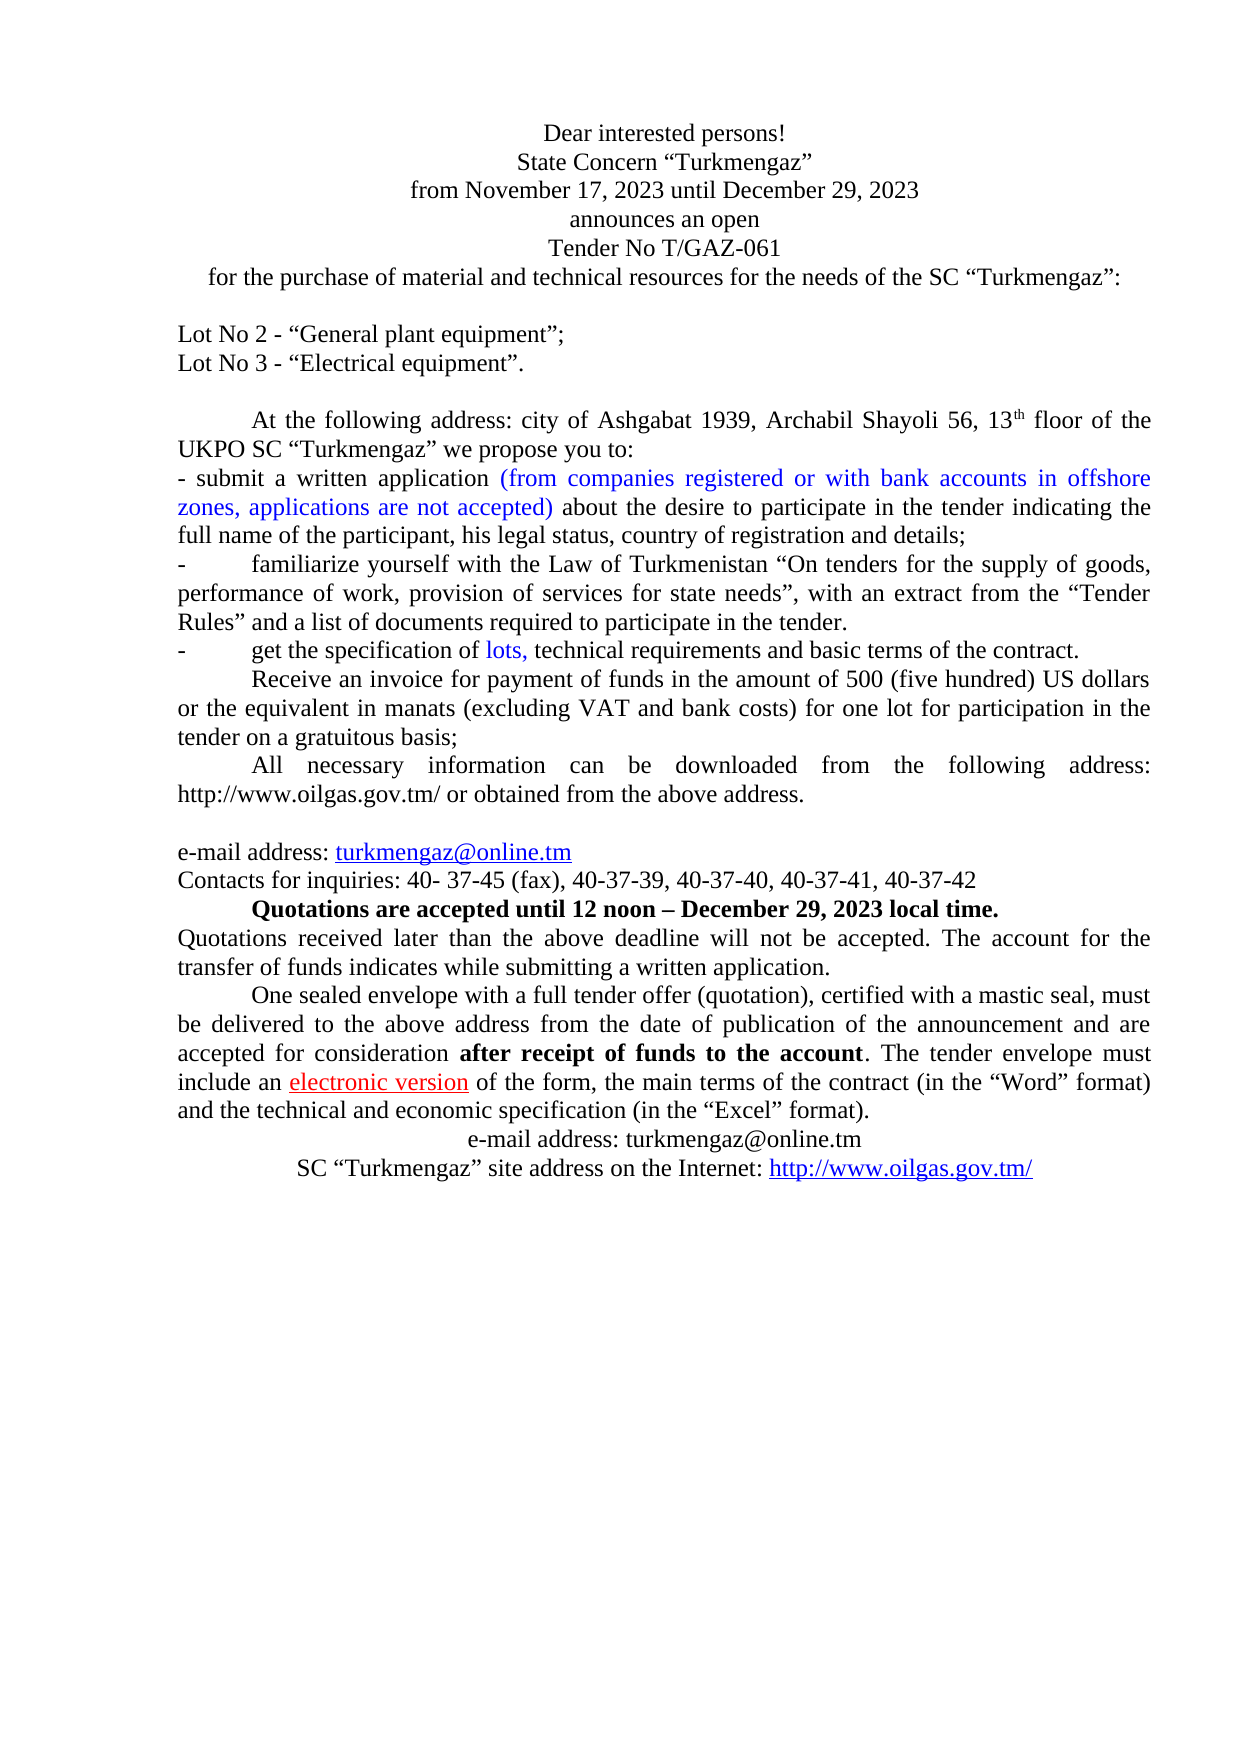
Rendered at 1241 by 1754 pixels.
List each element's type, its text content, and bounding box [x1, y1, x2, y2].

text SC “Turkmengaz” site address on the Internet: http://www.oilgas.gov.tm/ [177, 1153, 1152, 1182]
text Dear interested persons! [177, 118, 1152, 147]
text Contacts for inquiries: 40- 37-45 (fax), 40-37-39, 40-37-40, 40-37-41, 40-37-42 [177, 866, 1152, 894]
text announces an open [177, 204, 1152, 233]
text Lot No 2 - “General plant equipment”; [177, 319, 1152, 348]
text - get the specification of lots, technical requirements and basic terms of the contract. [177, 636, 1152, 664]
text Quotations are accepted until 12 noon – December 29, 2023 local time. [177, 894, 1152, 923]
text Quotations received later than the above deadline will not be accepted. The account for the transfer of funds indicates while submitting a written application. [177, 923, 1152, 981]
text for the purchase of material and technical resources for the needs of the SC “Turkmengaz”: [177, 262, 1152, 291]
text e-mail address: turkmengaz@online.tm [177, 837, 1152, 866]
text All necessary information can be downloaded from the following address: http://www.oilgas.gov.tm/ or obtained from the above address. [177, 751, 1152, 808]
text from November 17, 2023 until December 29, 2023 [177, 176, 1152, 204]
text One sealed envelope with a full tender offer (quotation), certified with a mastic seal, must be delivered to the above address from the date of publication of the announcement and are accepted for consideration after receipt of funds to the account. The tender envelope must include an electronic version of the form, the main terms of the contract (in the “Word” format) and the technical and economic specification (in the “Excel” format). [177, 981, 1152, 1124]
text Receive an invoice for payment of funds in the amount of 500 (five hundred) US dollars or the equivalent in manats (excluding VAT and bank costs) for one lot for participation in the tender on a gratuitous basis; [177, 664, 1152, 751]
text At the following address: city of Ashgabat 1939, Archabil Shayoli 56, 13th floor of the UKPO SC “Turkmengaz” we propose you to: [177, 406, 1152, 463]
text State Concern “Turkmengaz” [177, 147, 1152, 176]
text Lot No 3 - “Electrical equipment”. [177, 348, 1152, 377]
text e-mail address: turkmengaz@online.tm [177, 1124, 1152, 1153]
text Tender No T/GAZ-061 [177, 233, 1152, 262]
text - familiarize yourself with the Law of Turkmenistan “On tenders for the supply of goods, performance of work, provision of services for state needs”, with an extract from the “Tender Rules” and a list of documents required to participate in the tender. [177, 549, 1152, 636]
text - submit a written application (from companies registered or with bank accounts in offshore zones, applications are not accepted) about the desire to participate in the tender indicating the full name of the participant, his legal status, country of registration and details; [177, 463, 1152, 549]
